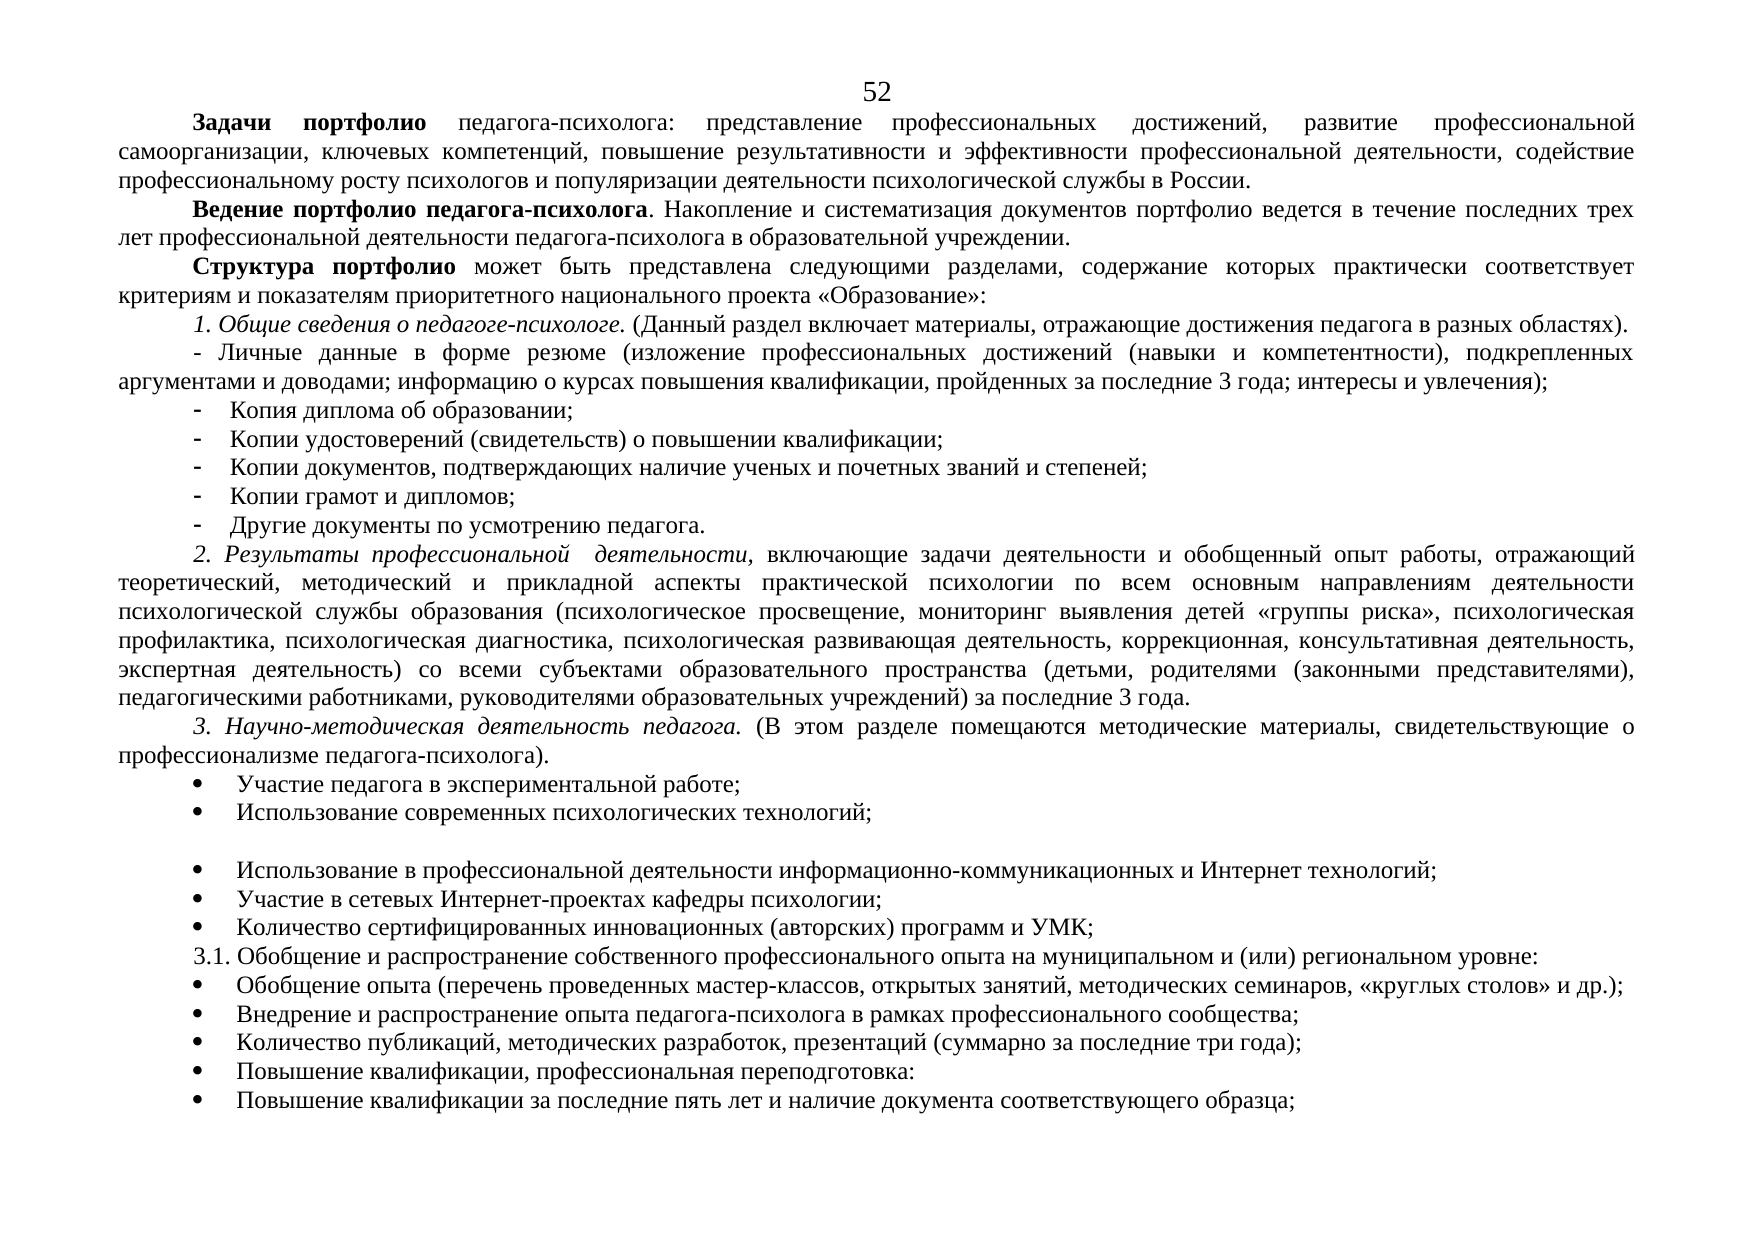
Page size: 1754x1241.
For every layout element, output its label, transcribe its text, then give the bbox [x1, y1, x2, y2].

list Внедрение и распространение опыта педагога-психолога в рамках профессионального сообщества; [118, 999, 1636, 1027]
list Копии документов, подтверждающих наличие ученых и почетных званий и степеней; [118, 452, 1636, 481]
list Обобщение опыта (перечень проведенных мастер-классов, открытых занятий, методических семинаров, «круглых столов» и др.); [118, 970, 1636, 999]
list Участие педагога в экспериментальной работе; [118, 769, 1636, 797]
list Использование современных психологических технологий; [118, 797, 1636, 826]
list Повышение квалификации, профессиональная переподготовка: [118, 1056, 1636, 1085]
text 3.1. Обобщение и распространение собственного профессионального опыта на муниципальном и (или) региональном уровне: [118, 941, 1636, 970]
text 2. Результаты профессиональной деятельности, включающие задачи деятельности и обобщенный опыт работы, отражающий теоретический, методический и прикладной аспекты практической психологии по всем основным направлениям деятельности психологической службы образования (психологическое просвещение, мониторинг выявления детей «группы риска», психологическая профилактика, психологическая диагностика, психологическая развивающая деятельность, коррекционная, консультативная деятельность, экспертная деятельность) со всеми субъектами образовательного пространства (детьми, родителями (законными представителями), педагогическими работниками, руководителями образовательных учреждений) за последние 3 года. [118, 539, 1636, 711]
text - Личные данные в форме резюме (изложение профессиональных достижений (навыки и компетентности), подкрепленных аргументами и доводами; информацию о курсах повышения квалификации, пройденных за последние 3 года; интересы и увлечения); [118, 337, 1636, 395]
text Ведение портфолио педагога-психолога. Накопление и систематизация документов портфолио ведется в течение последних трех лет профессиональной деятельности педагога-психолога в образовательной учреждении. [118, 194, 1636, 251]
text 3. Научно-методическая деятельность педагога. (В этом разделе помещаются методические материалы, свидетельствующие о профессионализме педагога-психолога). [118, 711, 1636, 769]
list Количество публикаций, методических разработок, презентаций (суммарно за последние три года); [118, 1027, 1636, 1056]
list Копии удостоверений (свидетельств) о повышении квалификации; [118, 424, 1636, 452]
list Повышение квалификации за последние пять лет и наличие документа соответствующего образца; [118, 1085, 1636, 1114]
list Использование в профессиональной деятельности информационно-коммуникационных и Интернет технологий; [118, 855, 1636, 884]
list Копии грамот и дипломов; [118, 481, 1636, 510]
text Задачи портфолио педагога-психолога: представление профессиональных достижений, развитие профессиональной самоорганизации, ключевых компетенций, повышение результативности и эффективности профессиональной деятельности, содействие профессиональному росту психологов и популяризации деятельности психологической службы в России. [118, 107, 1636, 194]
list Копия диплома об образовании; [118, 395, 1636, 424]
list Другие документы по усмотрению педагога. [118, 510, 1636, 539]
text 1. Общие сведения о педагоге-психологе. (Данный раздел включает материалы, отражающие достижения педагога в разных областях). [118, 309, 1636, 337]
list Количество сертифицированных инновационных (авторских) программ и УМК; [118, 912, 1636, 941]
text Структура портфолио может быть представлена следующими разделами, содержание которых практически соответствует критериям и показателям приоритетного национального проекта «Образование»: [118, 251, 1636, 309]
list Участие в сетевых Интернет-проектах кафедры психологии; [118, 884, 1636, 912]
